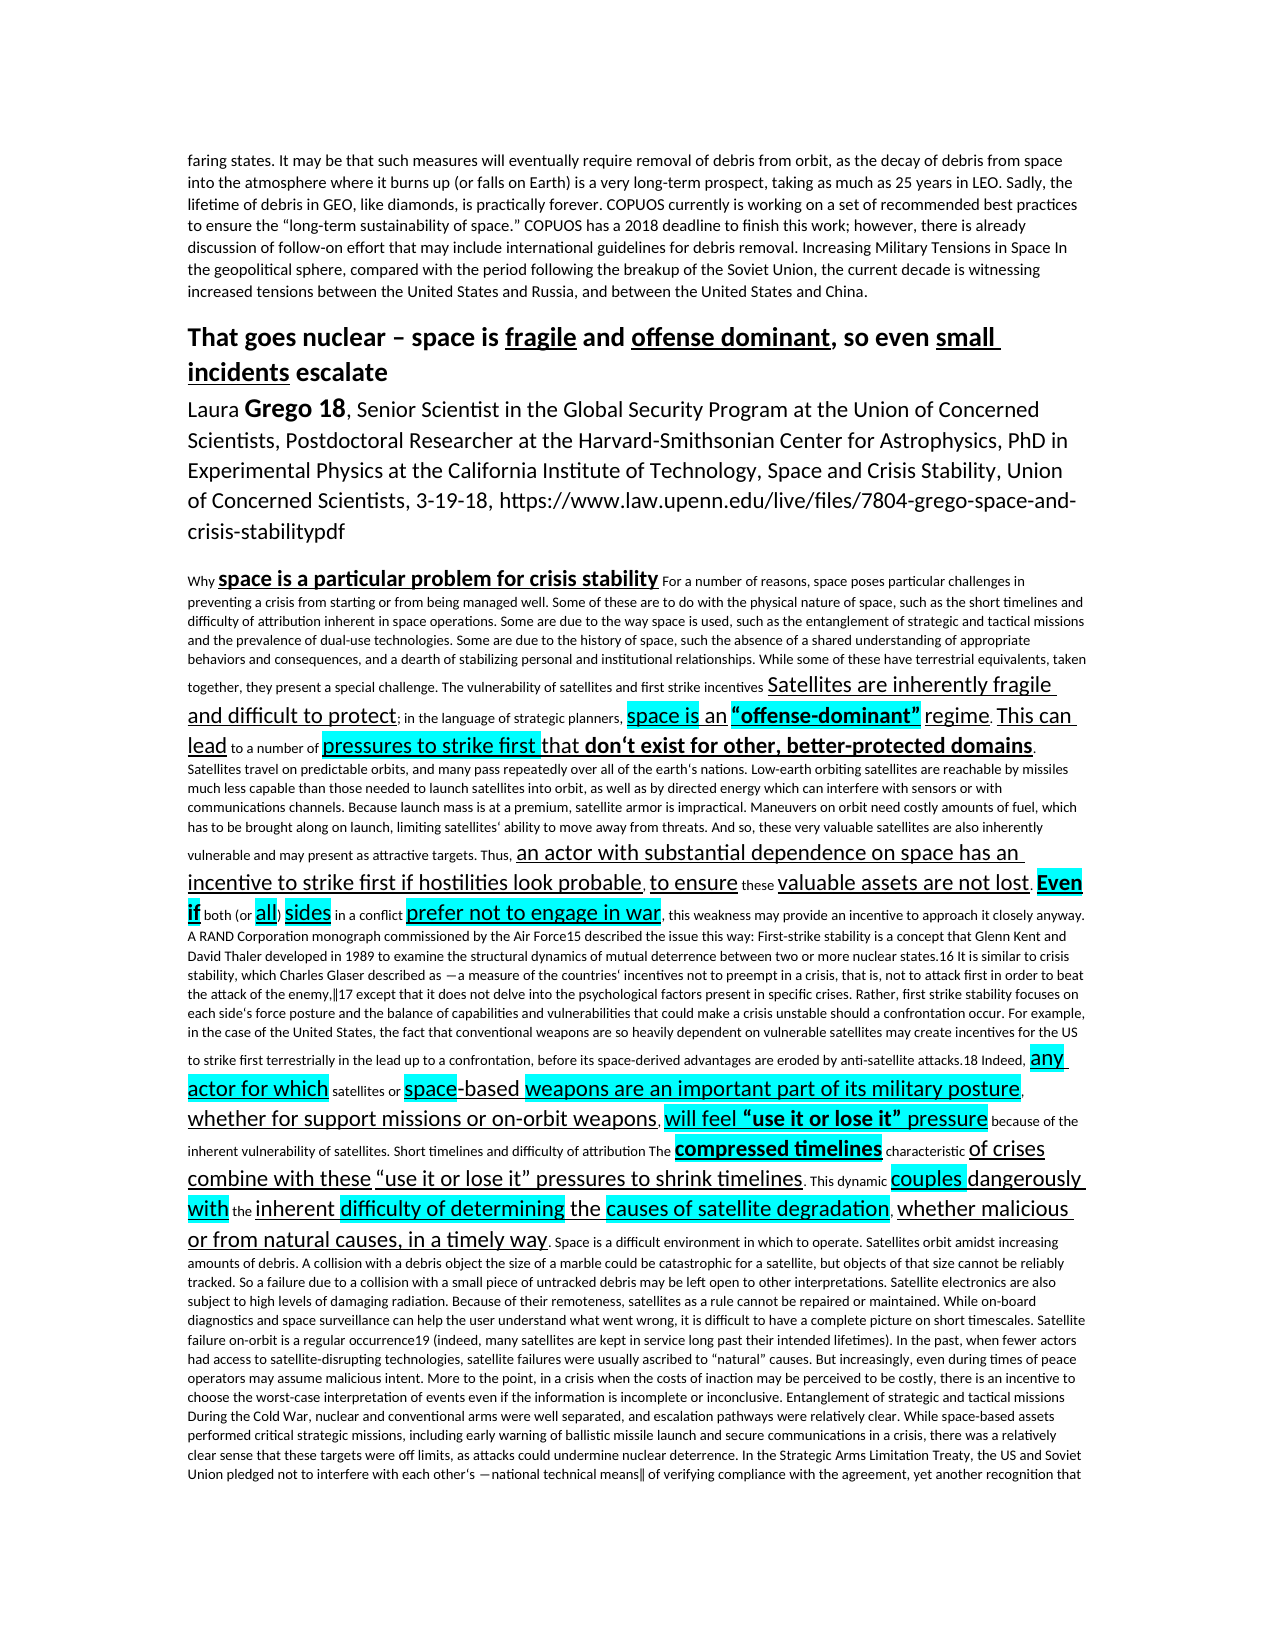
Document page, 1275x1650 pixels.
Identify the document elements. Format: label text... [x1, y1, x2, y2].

subtitle That goes nuclear – space is fragile and offense dominant, so even small incidents escalate [187, 320, 1087, 388]
text Laura Grego 18, Senior Scientist in the Global Security Program at the Union of Concerned Scientists, Postdoctoral Researcher at the Harvard-Smithsonian Center for Astrophysics, PhD in Experimental Physics at the California Institute of Technology, Space and Crisis Stability, Union of Concerned Scientists, 3-19-18, https://www.law.upenn.edu/live/files/7804-grego-space-and-crisis-stabilitypdf [187, 391, 1087, 545]
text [187, 564, 1087, 1483]
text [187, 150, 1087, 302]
